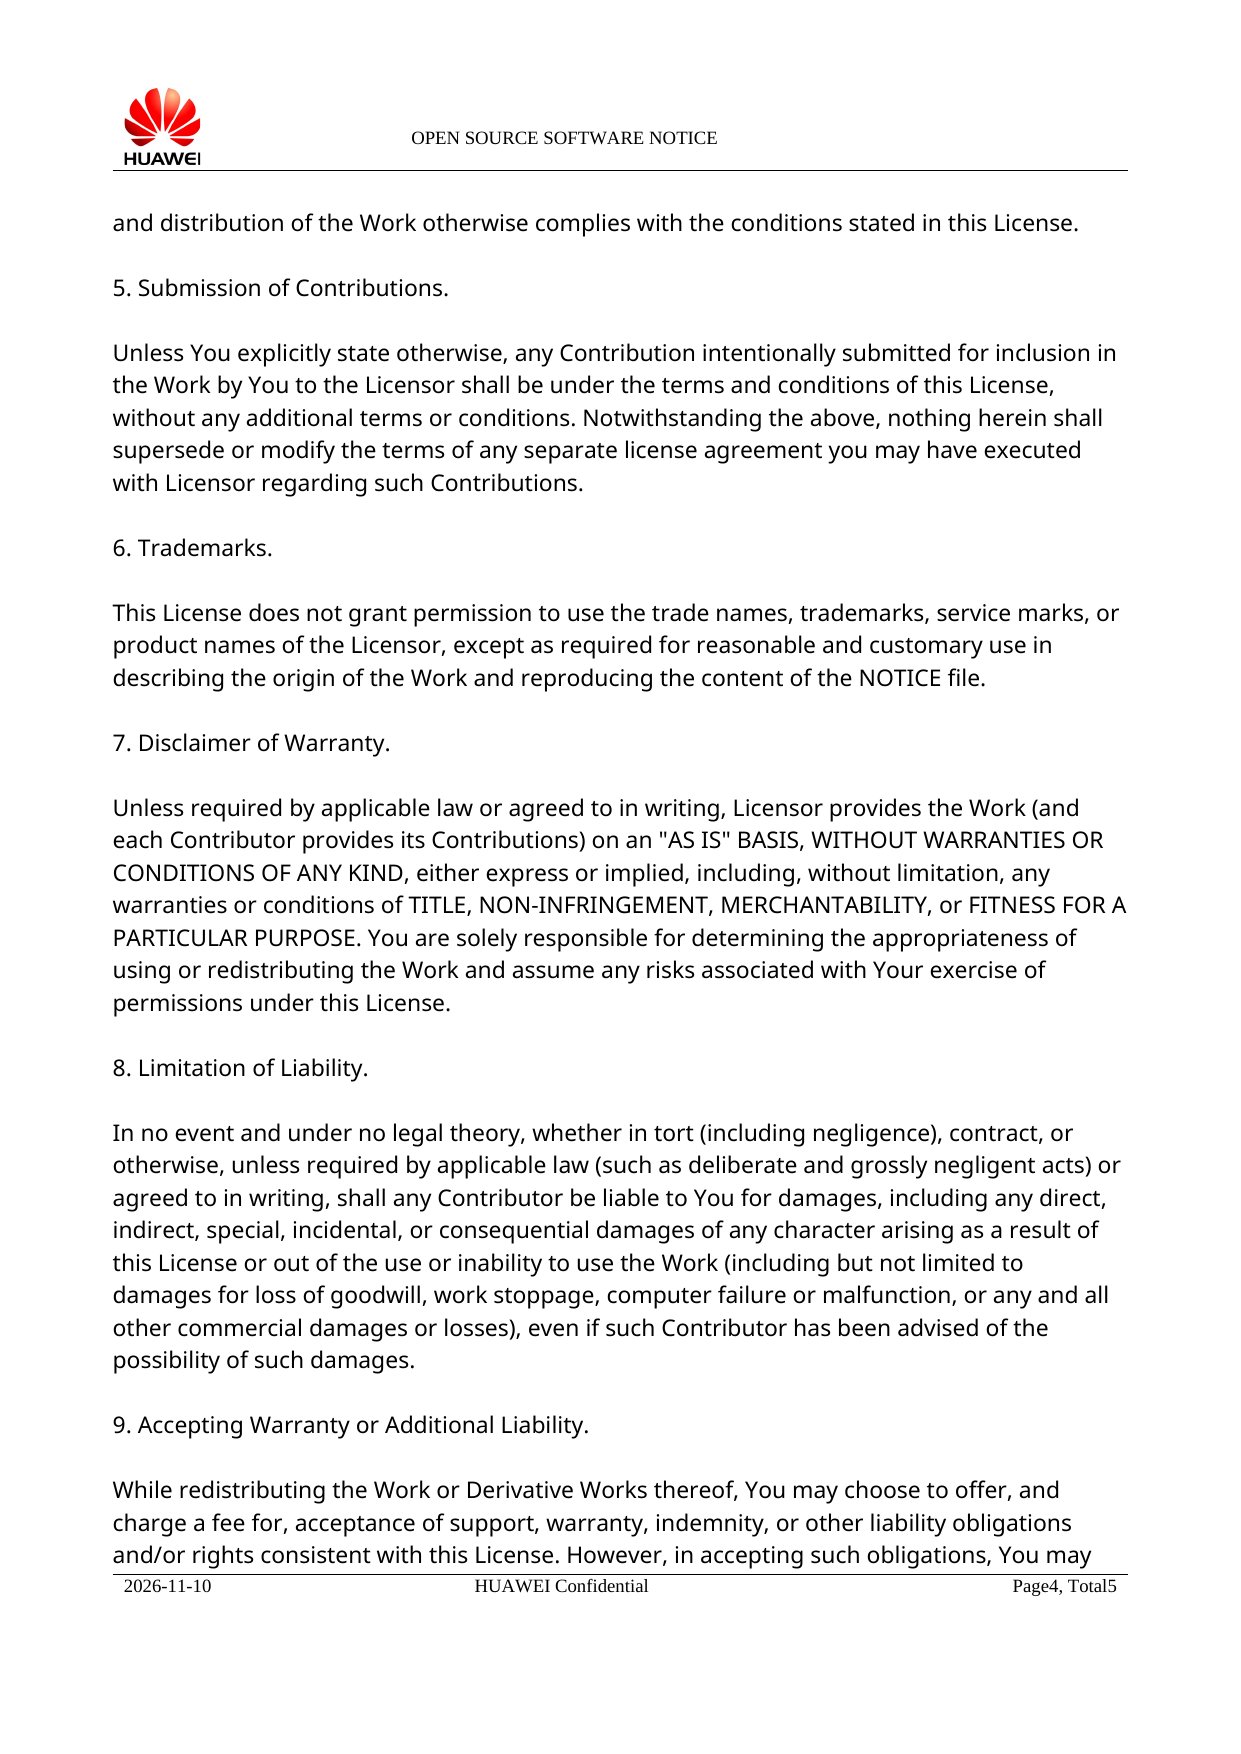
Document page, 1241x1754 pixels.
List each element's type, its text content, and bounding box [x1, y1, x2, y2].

text 6. Trademarks. [112, 531, 1128, 564]
text 9. Accepting Warranty or Additional Liability. [112, 1409, 1128, 1441]
text 7. Disclaimer of Warranty. [112, 726, 1128, 759]
text In no event and under no legal theory, whether in tort (including negligence), contract, or otherwise, unless required by applicable law (such as deliberate and grossly negligent acts) or agreed to in writing, shall any Contributor be liable to You for damages, including any direct, indirect, special, incidental, or consequential damages of any character arising as a result of this License or out of the use or inability to use the Work (including but not limited to damages for loss of goodwill, work stoppage, computer failure or malfunction, or any and all other commercial damages or losses), even if such Contributor has been advised of the possibility of such damages. [112, 1116, 1128, 1376]
text Unless required by applicable law or agreed to in writing, Licensor provides the Work (and each Contributor provides its Contributions) on an "AS IS" BASIS, WITHOUT WARRANTIES OR CONDITIONS OF ANY KIND, either express or implied, including, without limitation, any warranties or conditions of TITLE, NON-INFRINGEMENT, MERCHANTABILITY, or FITNESS FOR A PARTICULAR PURPOSE. You are solely responsible for determining the appropriateness of using or redistributing the Work and assume any risks associated with Your exercise of permissions under this License. [112, 791, 1128, 1019]
picture [124, 88, 201, 165]
text Unless You explicitly state otherwise, any Contribution intentionally submitted for inclusion in the Work by You to the Licensor shall be under the terms and conditions of this License, without any additional terms or conditions. Notwithstanding the above, nothing herein shall supersede or modify the terms of any separate license agreement you may have executed with Licensor regarding such Contributions. [112, 336, 1128, 499]
text 5. Submission of Contributions. [112, 271, 1128, 304]
text 8. Limitation of Liability. [112, 1051, 1128, 1084]
text This License does not grant permission to use the trade names, trademarks, service marks, or product names of the Licensor, except as required for reasonable and customary use in describing the origin of the Work and reproducing the content of the NOTICE file. [112, 596, 1128, 694]
